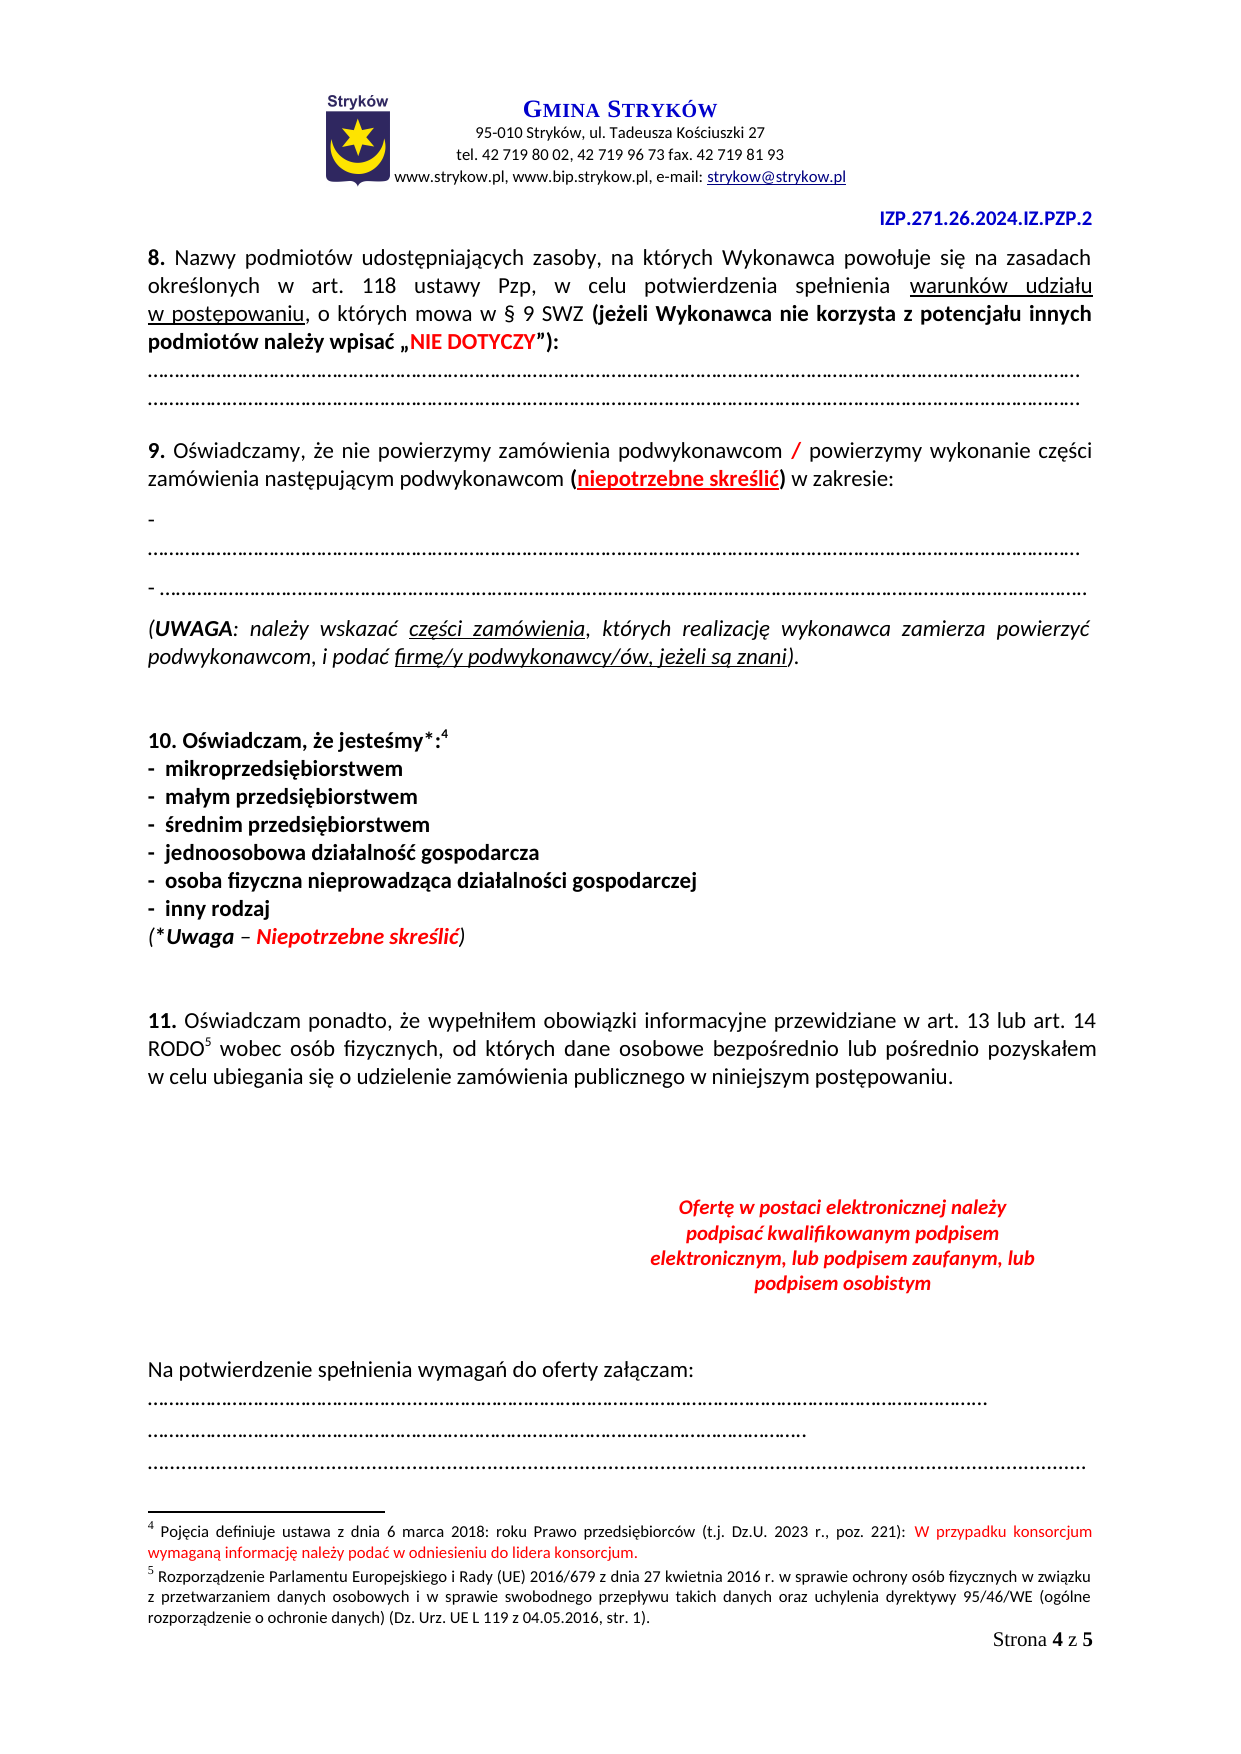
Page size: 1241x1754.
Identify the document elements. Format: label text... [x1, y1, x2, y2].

text Na potwierdzenie spełnienia wymagań do oferty załączam: [148, 1355, 1093, 1383]
text - osoba fizyczna nieprowadząca działalności gospodarczej [148, 866, 1093, 894]
text - małym przedsiębiorstwem [148, 782, 1093, 810]
text (UWAGA: należy wskazać części zamówienia, których realizację wykonawca zamierza powierzyć podwykonawcom, i podać firmę/y podwykonawcy/ów, jeżeli są znani). [148, 614, 1093, 670]
text - jednoosobowa działalność gospodarcza [148, 838, 1093, 866]
picture [326, 95, 390, 187]
text (*Uwaga – Niepotrzebne skreślić) [148, 922, 1093, 950]
text 11. Oświadczam ponadto, że wypełniłem obowiązki informacyjne przewidziane w art. 13 lub art. 14 RODO wobec osób fizycznych, od których dane osobowe bezpośrednio lub pośrednio pozyskałem w celu ubiegania się o udzielenie zamówienia publicznego w niniejszym postępowaniu. [148, 1006, 1098, 1090]
text - inny rodzaj [148, 894, 1093, 922]
text - średnim przedsiębiorstwem [148, 810, 1093, 838]
text 10. Oświadczam, że jesteśmy*: [148, 726, 1093, 754]
text - …………………………………………………………………………………………………………………………………………………………… [148, 505, 1093, 561]
text 9. Oświadczamy, że nie powierzymy zamówienia podwykonawcom / powierzymy wykonanie części zamówienia następującym podwykonawcom (niepotrzebne skreślić) w zakresie: [148, 436, 1093, 492]
text - mikroprzedsiębiorstwem [148, 754, 1093, 782]
text - ………………………………………………………………………………………………………………………………………………………….. [148, 573, 1093, 601]
text ………………………………………………………………………………………………………………………………………………………………………………………………………………………………………………………………………………………………………………………… [148, 355, 1093, 411]
text 8. Nazwy podmiotów udostępniających zasoby, na których Wykonawca powołuje się na zasadach określonych w art. 118 ustawy Pzp, w celu potwierdzenia spełnienia warunków udziału w postępowaniu, o których mowa w § 9 SWZ (jeżeli Wykonawca nie korzysta z potencjału innych podmiotów należy wpisać „NIE DOTYCZY”): [148, 243, 1093, 355]
